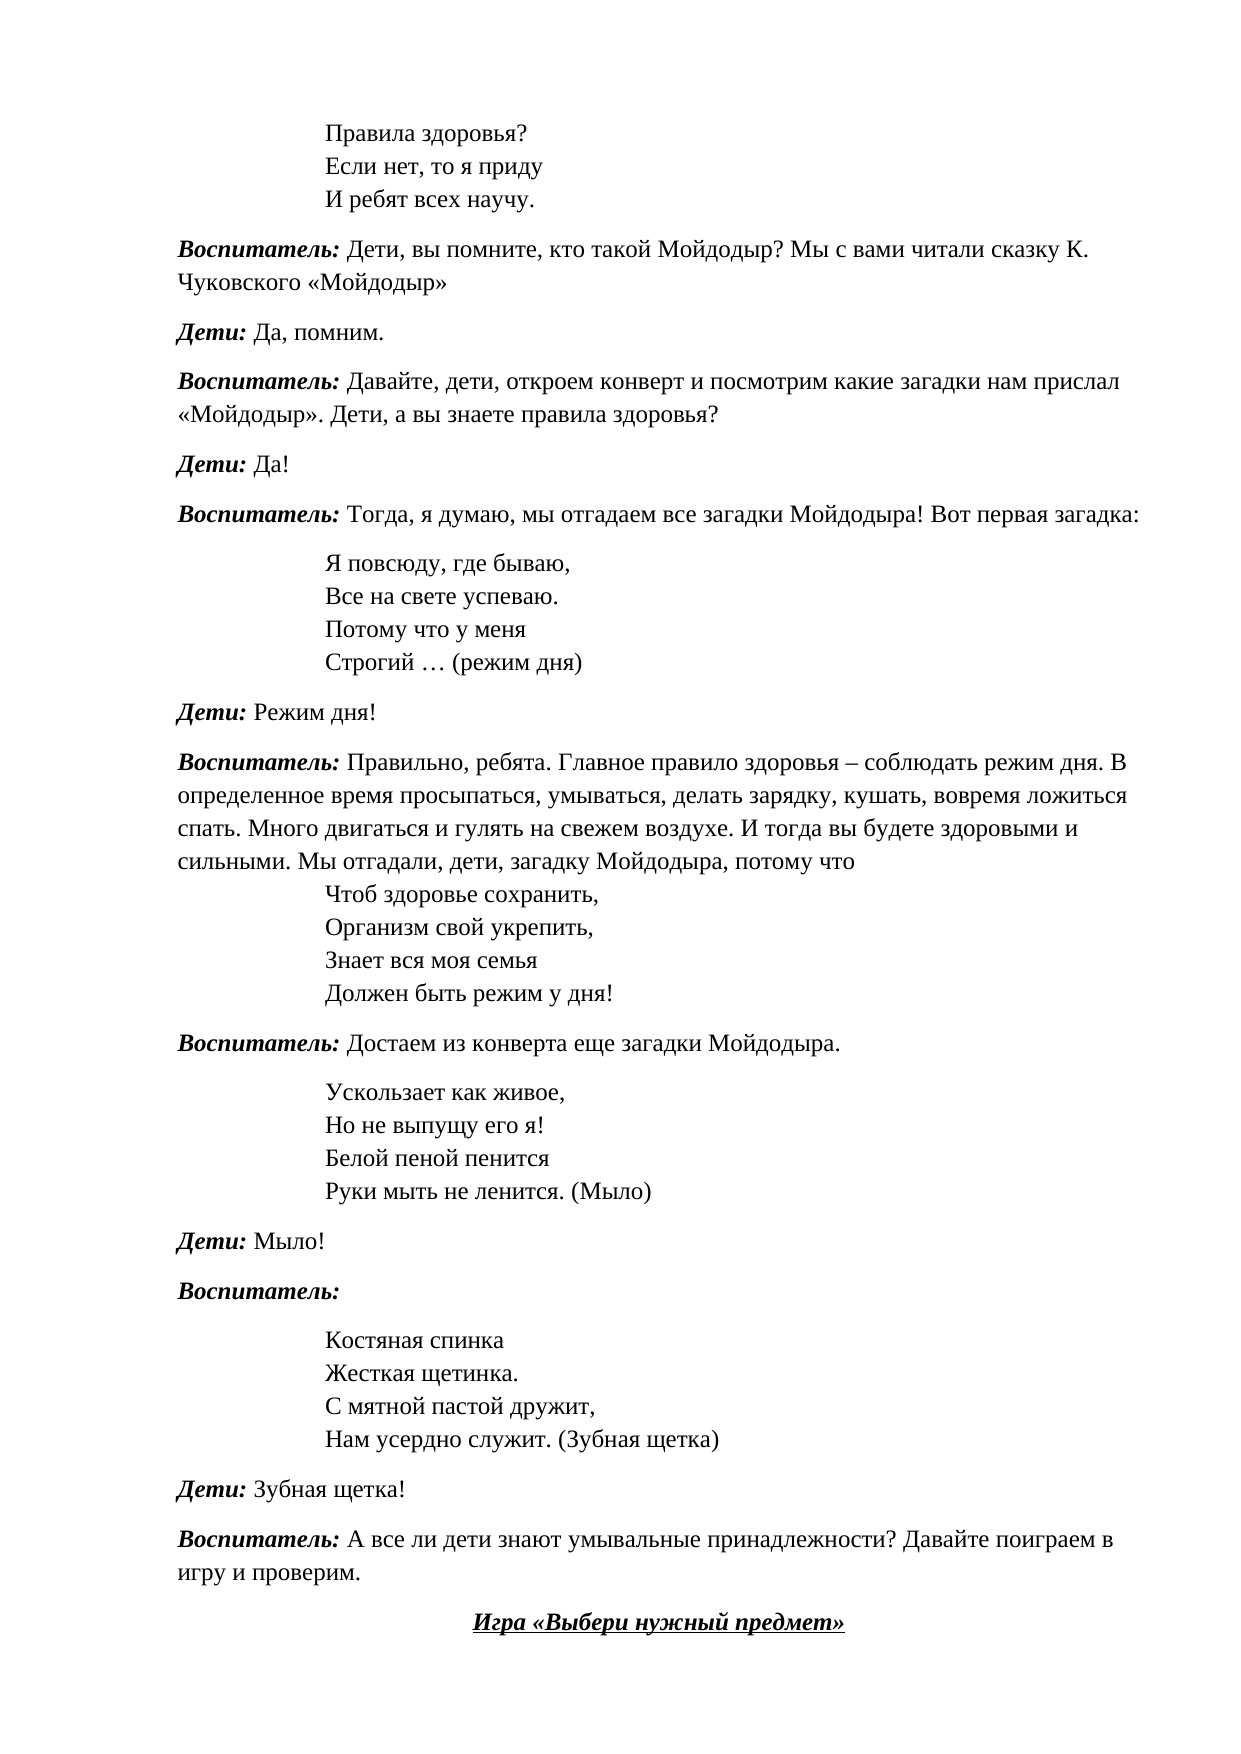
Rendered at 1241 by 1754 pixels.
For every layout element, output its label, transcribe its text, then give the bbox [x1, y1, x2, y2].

text Костяная спинка Жесткая щетинка. С мятной пастой дружит, Нам усердно служит. (Зубная щетка) [177, 1325, 1152, 1453]
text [118, 118, 1152, 213]
text Воспитатель: [177, 1276, 1152, 1304]
text Дети: Зубная щетка! [177, 1474, 1152, 1503]
text Я повсюду, где бываю, Все на свете успеваю. Потому что у меня Строгий … (режим дня) [177, 548, 1152, 676]
text Дети: Мыло! [177, 1226, 1152, 1255]
text Воспитатель: Достаем из конверта еще загадки Мойдодыра. [177, 1028, 1152, 1056]
text Дети: Режим дня! [177, 697, 1152, 726]
text Воспитатель: Правильно, ребята. Главное правило здоровья – соблюдать режим дня. В определенное время просыпаться, умываться, делать зарядку, кушать, вовремя ложиться спать. Много двигаться и гулять на свежем воздухе. И тогда вы будете здоровыми и сильными. Мы отгадали, дети, загадку Мойдодыра, потому что Чтоб здоровье сохранить, Организм свой укрепить, Знает вся моя семья Должен быть режим у дня! [177, 747, 1152, 1007]
text Дети: Да! [177, 449, 1152, 478]
text Воспитатель: А все ли дети знают умывальные принадлежности? Давайте поиграем в игру и проверим. [177, 1524, 1152, 1586]
text Воспитатель: Давайте, дети, откроем конверт и посмотрим какие загадки нам прислал «Мойдодыр». Дети, а вы знаете правила здоровья? [177, 366, 1152, 428]
text Ускользает как живое, Но не выпущу его я! Белой пеной пенится Руки мыть не ленится. (Мыло) [325, 1077, 1152, 1205]
text Игра «Выбери нужный предмет» [398, 1607, 1152, 1635]
text Воспитатель: Тогда, я думаю, мы отгадаем все загадки Мойдодыра! Вот первая загадка: [177, 499, 1152, 527]
text Дети: Да, помним. [177, 317, 1152, 345]
text Воспитатель: Дети, вы помните, кто такой Мойдодыр? Мы с вами читали сказку К. Чуковского «Мойдодыр» [177, 234, 1152, 296]
